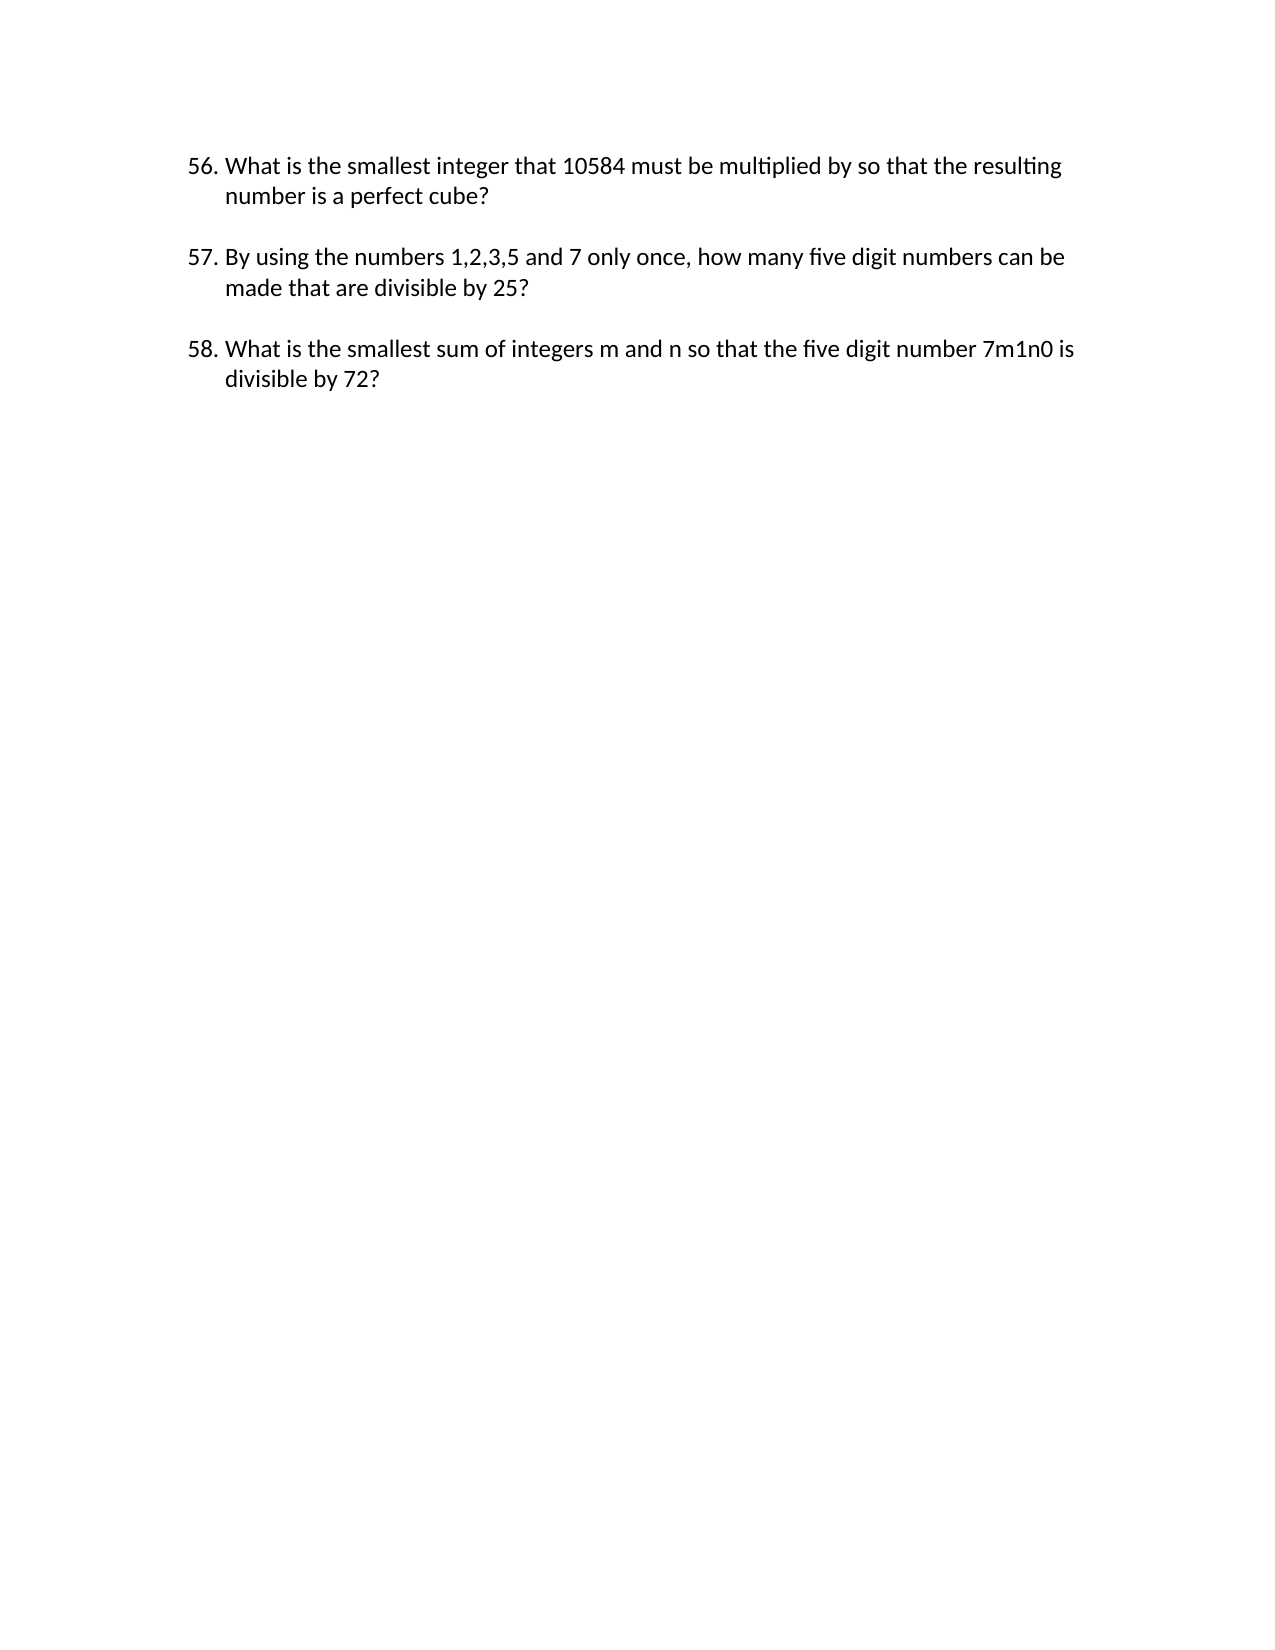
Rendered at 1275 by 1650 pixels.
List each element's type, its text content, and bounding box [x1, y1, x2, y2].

list By using the numbers 1,2,3,5 and 7 only once, how many five digit numbers can be made that are divisible by 25? 12 [187, 242, 1125, 303]
list What is the smallest sum of integers m and n so that the five digit number 7m1n0 is divisible by 72? [187, 333, 1125, 394]
list What is the smallest integer that 10584 must be multiplied by so that the resulting number is a perfect cube? 7 [187, 150, 1125, 211]
